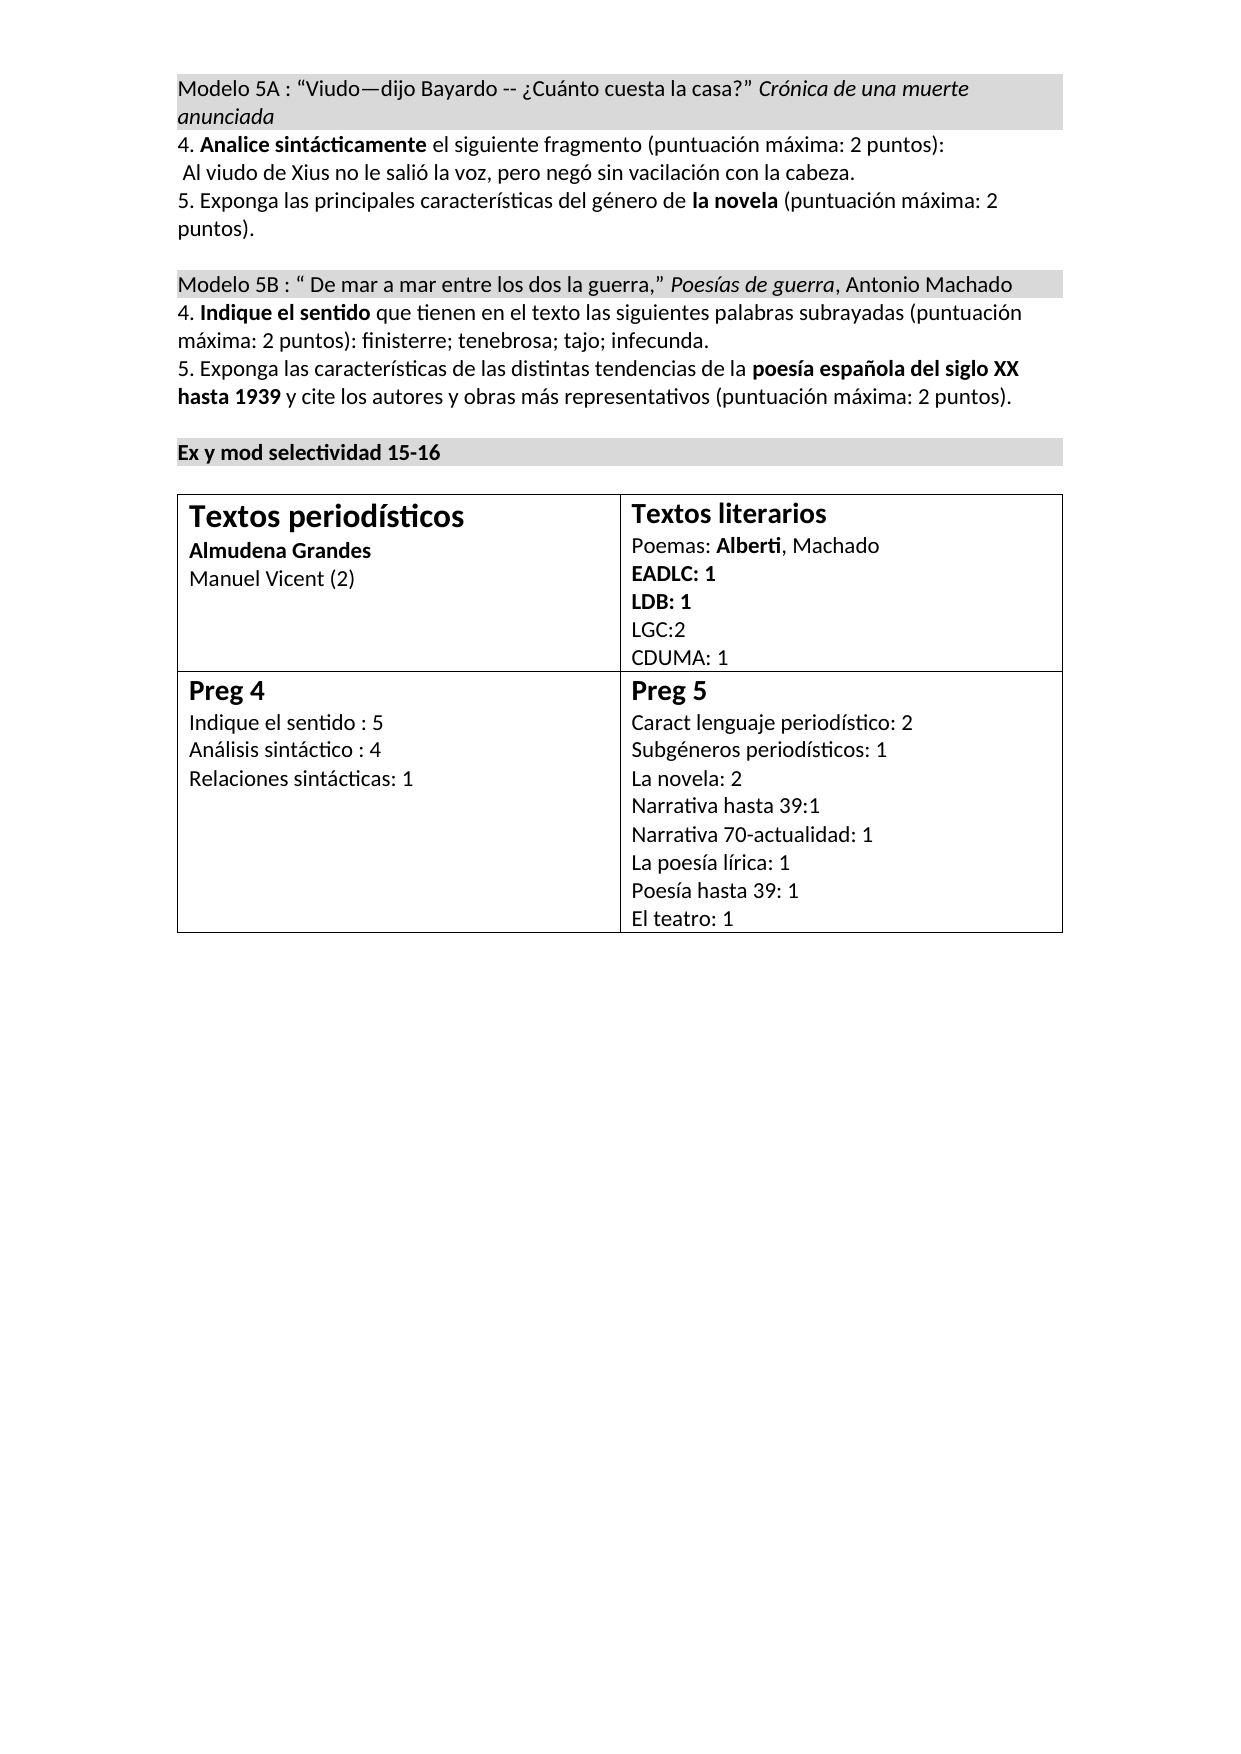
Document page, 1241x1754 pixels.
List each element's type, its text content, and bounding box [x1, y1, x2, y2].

table_header Textos periodísticos Almudena Grandes Manuel Vicent (2) [178, 495, 620, 671]
text 5. Exponga las características de las distintas tendencias de la poesía española del siglo XX hasta 1939 y cite los autores y obras más representativos (puntuación máxima: 2 puntos). [177, 354, 1063, 410]
text Al viudo de Xius no le salió la voz, pero negó sin vacilación con la cabeza. [177, 158, 1063, 186]
table_header Textos literarios Poemas: Alberti, Machado EADLC: 1 LDB: 1 LGC:2 CDUMA: 1 [621, 495, 1062, 671]
text 5. Exponga las principales características del género de la novela (puntuación máxima: 2 puntos). [177, 186, 1063, 242]
table_cell Preg 4 Indique el sentido : 5 Análisis sintáctico : 4 Relaciones sintácticas: 1 [178, 672, 620, 932]
table_cell Preg 5 Caract lenguaje periodístico: 2 Subgéneros periodísticos: 1 La novela: 2 Narrativa hasta 39:1 Narrativa 70-actualidad: 1 La poesía lírica: 1 Poesía hasta 39: 1 El teatro: 1 [621, 672, 1062, 932]
text Modelo 5A : “Viudo—dijo Bayardo -- ¿Cuánto cuesta la casa?” Crónica de una muerte anunciada [177, 74, 1063, 130]
text Ex y mod selectividad 15-16 [177, 438, 1063, 466]
text 4. Analice sintácticamente el siguiente fragmento (puntuación máxima: 2 puntos): [177, 130, 1063, 158]
text Modelo 5B : “ De mar a mar entre los dos la guerra,” Poesías de guerra, Antonio Machado [177, 270, 1063, 298]
text 4. Indique el sentido que tienen en el texto las siguientes palabras subrayadas (puntuación máxima: 2 puntos): finisterre; tenebrosa; tajo; infecunda. [177, 298, 1063, 354]
